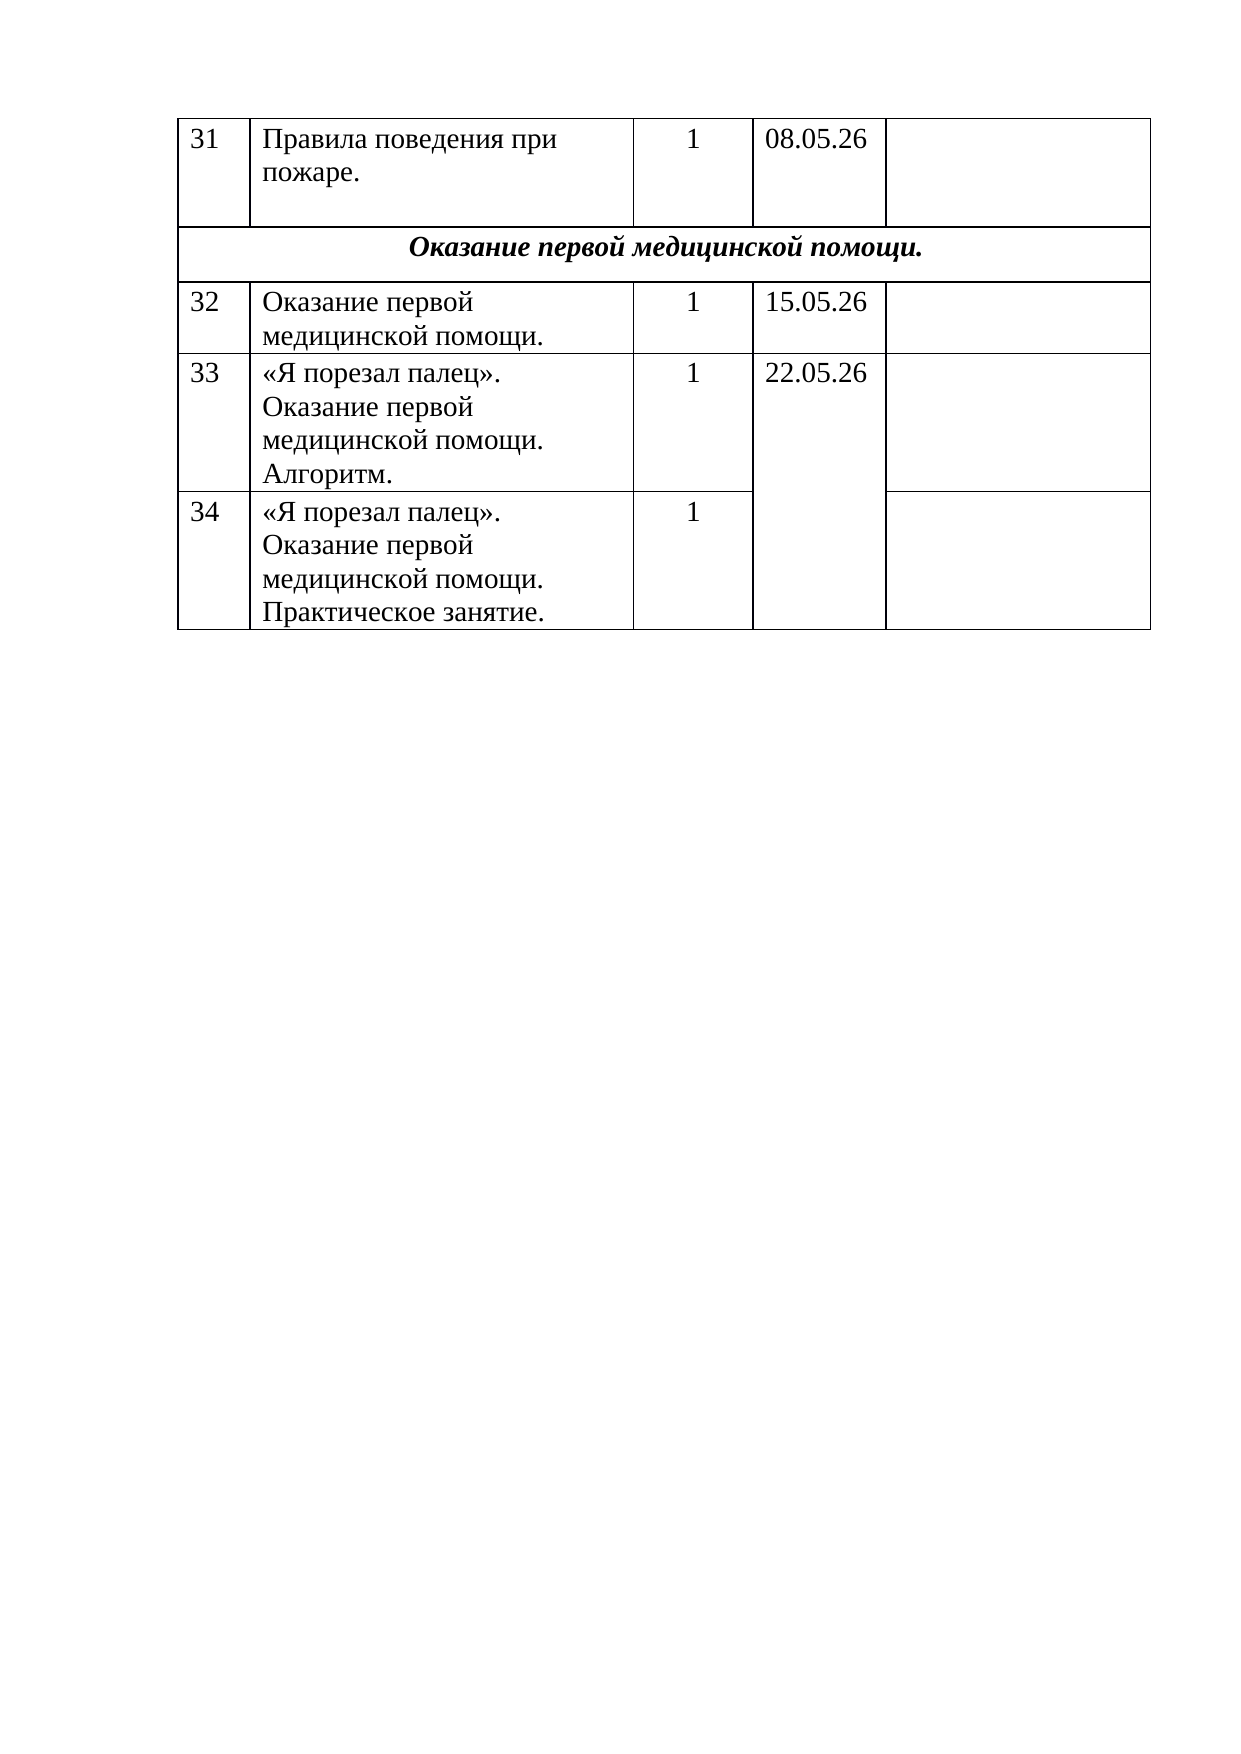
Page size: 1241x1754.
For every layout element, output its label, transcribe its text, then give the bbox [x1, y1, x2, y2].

table_cell 31 [179, 119, 249, 226]
table_cell 15.05.26 [754, 283, 885, 353]
table_cell 32 [179, 283, 249, 353]
table_cell 22.05.26 [754, 354, 885, 629]
table_cell 33 [179, 354, 249, 491]
table_cell [887, 354, 1150, 491]
table_cell [887, 492, 1150, 629]
table_cell «Я порезал палец». Оказание первой медицинской помощи. Практическое занятие. [251, 492, 633, 629]
table_cell Правила поведения при пожаре. [251, 119, 633, 226]
table_cell 1 [634, 119, 752, 226]
table_cell «Я порезал палец». Оказание первой медицинской помощи. Алгоритм. [251, 354, 633, 491]
table_cell [887, 283, 1150, 353]
table_cell 1 [634, 283, 752, 353]
table_cell 1 [634, 354, 752, 491]
table_cell 08.05.26 [754, 119, 885, 226]
table_cell 1 [634, 492, 752, 629]
table_cell [887, 119, 1150, 226]
table_cell Оказание первой медицинской помощи. [251, 283, 633, 353]
table_cell 34 [179, 492, 249, 629]
table_cell Оказание первой медицинской помощи. [179, 228, 1150, 281]
